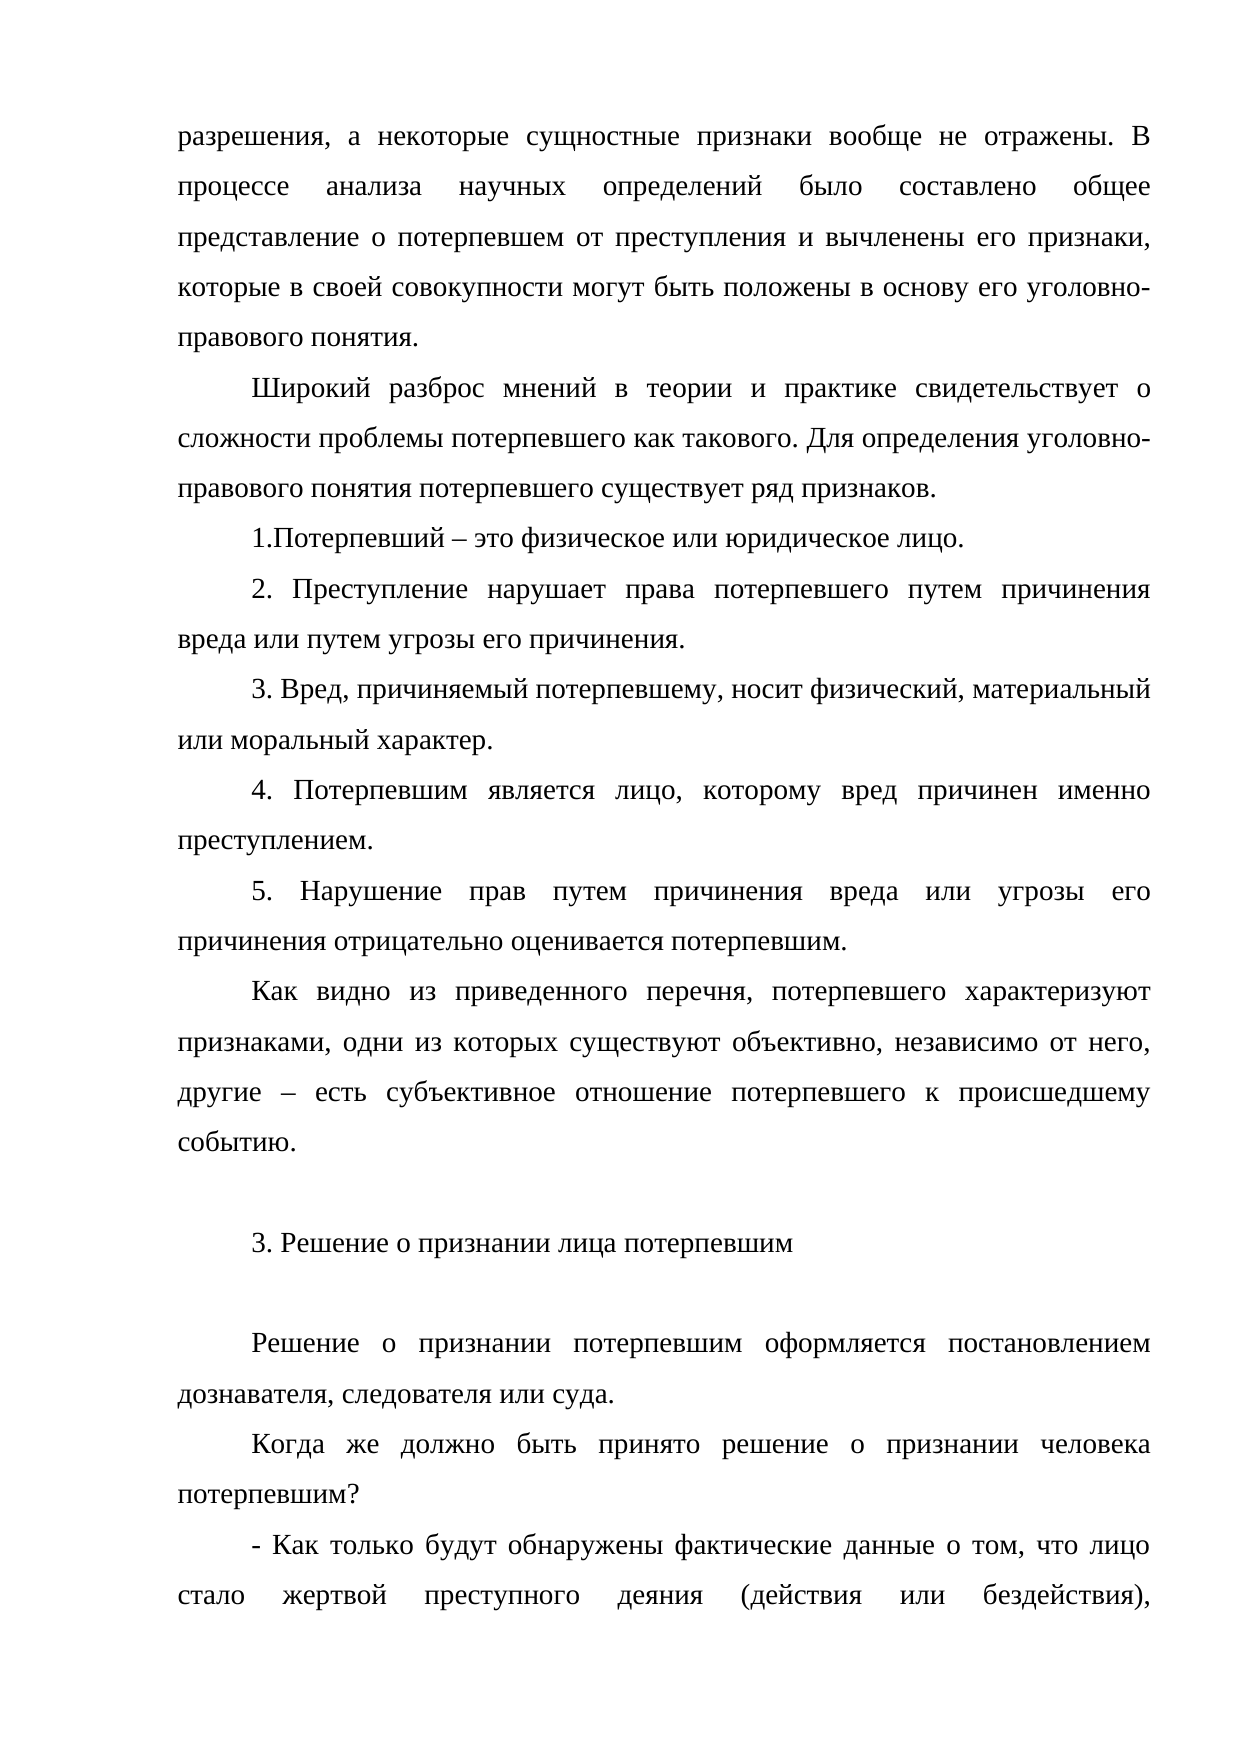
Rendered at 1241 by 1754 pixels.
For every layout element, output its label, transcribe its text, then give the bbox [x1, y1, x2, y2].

text Решение о признании потерпевшим оформляется постановлением дознавателя, следователя или суда. [177, 1326, 1152, 1409]
text Как видно из приведенного перечня, потерпевшего характеризуют признаками, одни из которых существуют объективно, независимо от него, другие – есть субъективное отношение потерпевшего к происшедшему событию. [177, 973, 1152, 1158]
text 1.Потерпевший – это физическое или юридическое лицо. [177, 521, 1152, 554]
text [177, 1527, 1152, 1611]
text Когда же должно быть принято решение о признании человека потерпевшим? [177, 1426, 1152, 1510]
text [177, 118, 1152, 353]
text 3. Решение о признании лица потерпевшим [177, 1225, 1152, 1258]
text 3. Вред, причиняемый потерпевшему, носит физический, материальный или моральный характер. [177, 672, 1152, 755]
text Широкий разброс мнений в теории и практике свидетельствует о сложности проблемы потерпевшего как такового. Для определения уголовно-правового понятия потерпевшего существует ряд признаков. [177, 370, 1152, 504]
text 2. Преступление нарушает права потерпевшего путем причинения вреда или путем угрозы его причинения. [177, 571, 1152, 655]
text 5. Нарушение прав путем причинения вреда или угрозы его причинения отрицательно оценивается потерпевшим. [177, 873, 1152, 957]
text 4. Потерпевшим является лицо, которому вред причинен именно преступлением. [177, 772, 1152, 856]
